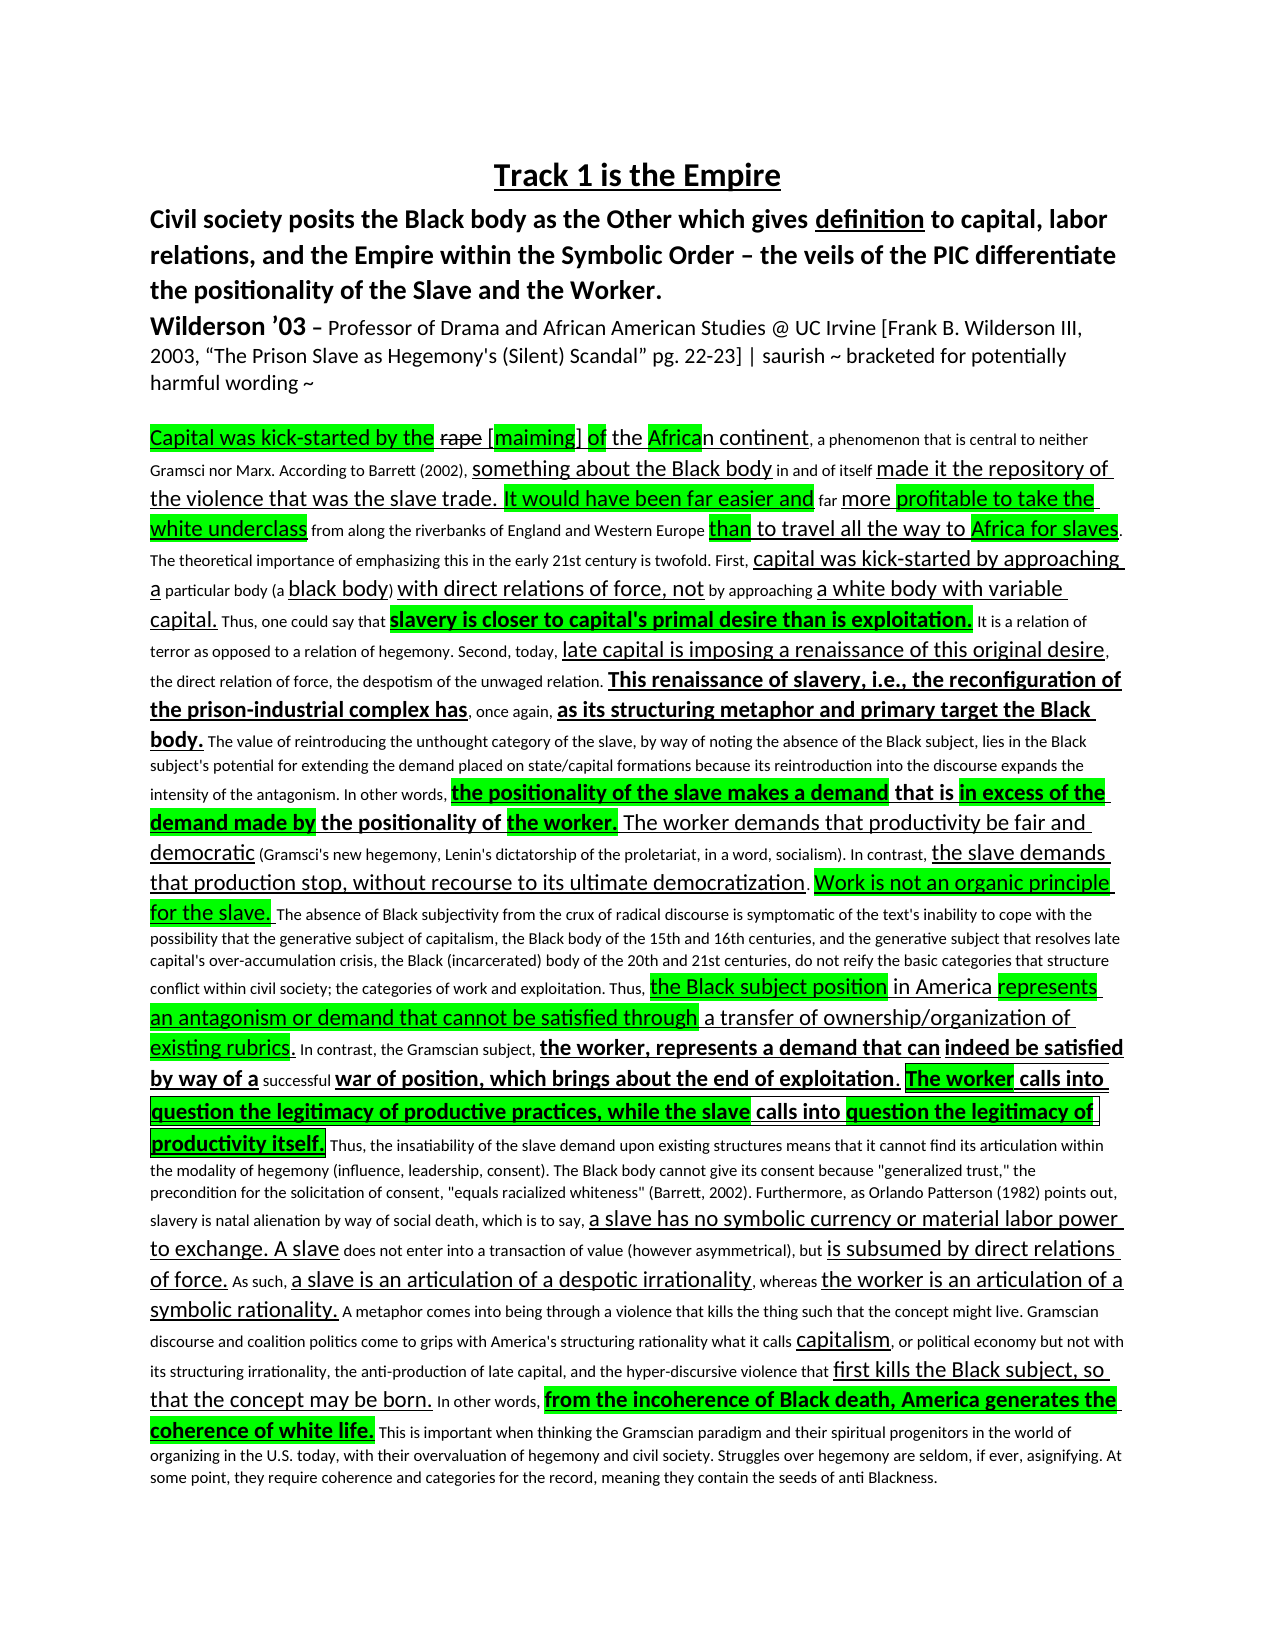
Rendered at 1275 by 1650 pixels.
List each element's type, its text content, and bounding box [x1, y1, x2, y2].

text Capital was kick-started by the rape [maiming] of the African continent, a phenomenon that is central to neither Gramsci nor Marx. According to Barrett (2002), something about the Black body in and of itself made it the repository of the violence that was the slave trade. It would have been far easier and far more profitable to take the white underclass from along the riverbanks of England and Western Europe than to travel all the way to Africa for slaves. The theoretical importance of emphasizing this in the early 21st century is twofold. First, capital was kick-started by approaching a particular body (a black body) with direct relations of force, not by approaching a white body with variable capital. Thus, one could say that slavery is closer to capital's primal desire than is exploitation. It is a relation of terror as opposed to a relation of hegemony. Second, today, late capital is imposing a renaissance of this original desire, the direct relation of force, the despotism of the unwaged relation. This renaissance of slavery, i.e., the reconfiguration of the prison-industrial complex has, once again, as its structuring metaphor and primary target the Black body. The value of reintroducing the unthought category of the slave, by way of noting the absence of the Black subject, lies in the Black subject's potential for extending the demand placed on state/capital formations because its reintroduction into the discourse expands the intensity of the antagonism. In other words, the positionality of the slave makes a demand that is in excess of the demand made by the positionality of the worker. The worker demands that productivity be fair and democratic (Gramsci's new hegemony, Lenin's dictatorship of the proletariat, in a word, socialism). In contrast, the slave demands that production stop, without recourse to its ultimate democratization. Work is not an organic principle for the slave. The absence of Black subjectivity from the crux of radical discourse is symptomatic of the text's inability to cope with the possibility that the generative subject of capitalism, the Black body of the 15th and 16th centuries, and the generative subject that resolves late capital's over-accumulation crisis, the Black (incarcerated) body of the 20th and 21st centuries, do not reify the basic categories that structure conflict within civil society; the categories of work and exploitation. Thus, the Black subject position in America represents an antagonism or demand that cannot be satisfied through a transfer of ownership/organization of existing rubrics. In contrast, the Gramscian subject, the worker, represents a demand that can indeed be satisfied by way of a successful war of position, which brings about the end of exploitation. The worker calls into question the legitimacy of productive practices, while the slave calls into question the legitimacy of productivity itself. Thus, the insatiability of the slave demand upon existing structures means that it cannot find its articulation within the modality of hegemony (influence, leadership, consent). The Black body cannot give its consent because "generalized trust," the precondition for the solicitation of consent, "equals racialized whiteness" (Barrett, 2002). Furthermore, as Orlando Patterson (1982) points out, slavery is natal alienation by way of social death, which is to say, a slave has no symbolic currency or material labor power to exchange. A slave does not enter into a transaction of value (however asymmetrical), but is subsumed by direct relations of force. As such, a slave is an articulation of a despotic irrationality, whereas the worker is an articulation of a symbolic rationality. A metaphor comes into being through a violence that kills the thing such that the concept might live. Gramscian discourse and coalition politics come to grips with America's structuring rationality what it calls capitalism, or political economy but not with its structuring irrationality, the anti-production of late capital, and the hyper-discursive violence that first kills the Black subject, so that the concept may be born. In other words, from the incoherence of Black death, America generates the coherence of white life. This is important when thinking the Gramscian paradigm and their spiritual progenitors in the world of organizing in the U.S. today, with their overvaluation of hegemony and civil society. Struggles over hegemony are seldom, if ever, asignifying. At some point, they require coherence and categories for the record, meaning they contain the seeds of anti Blackness. [150, 423, 1125, 1488]
text Wilderson ’03 – Professor of Drama and African American Studies @ UC Irvine [Frank B. Wilderson III, 2003, “The Prison Slave as Hegemony's (Silent) Scandal” pg. 22-23] | saurish ~ bracketed for potentially harmful wording ~ [150, 309, 1125, 396]
subtitle Track 1 is the Empire [150, 154, 1125, 195]
subtitle Civil society posits the Black body as the Other which gives definition to capital, labor relations, and the Empire within the Symbolic Order – the veils of the PIC differentiate the positionality of the Slave and the Worker. [150, 202, 1125, 307]
